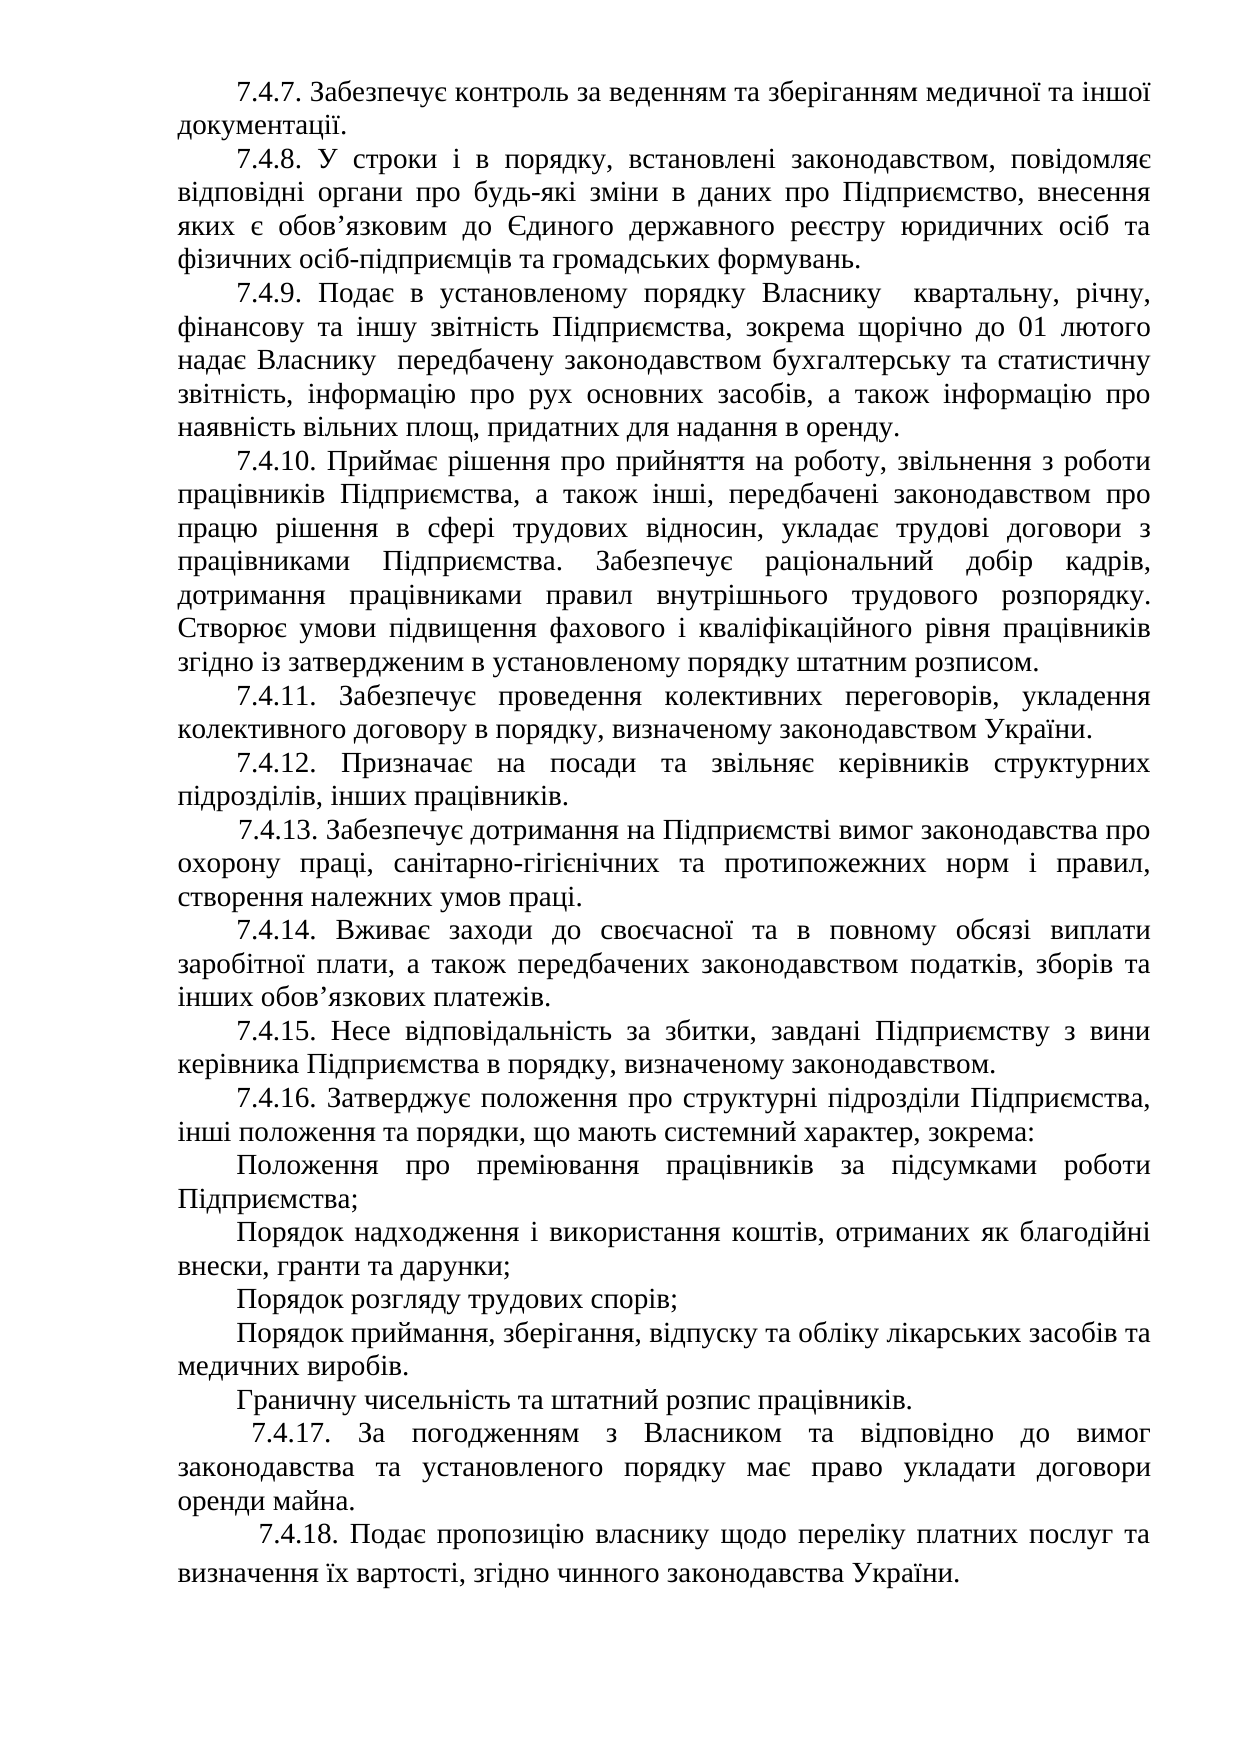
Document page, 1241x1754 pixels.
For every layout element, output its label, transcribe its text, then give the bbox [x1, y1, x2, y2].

text 7.4.8. У строки і в порядку, встановлені законодавством, повідомляє відповідні органи про будь-які зміни в даних про Підприємство, внесення яких є обов’язковим до Єдиного державного реєстру юридичних осіб та фізичних осіб-підприємців та громадських формувань. [177, 141, 1152, 275]
text 7.4.7. Забезпечує контроль за веденням та зберіганням медичної та іншої документації. [177, 74, 1152, 141]
text 7.4.18. Подає пропозицію власнику щодо переліку платних послуг та визначення їх вартості, згідно чинного законодавства України. [177, 1516, 1152, 1588]
text Положення про преміювання працівників за підсумками роботи Підприємства; [177, 1147, 1152, 1214]
text Порядок розгляду трудових спорів; [177, 1281, 1152, 1315]
text 7.4.9. Подає в установленому порядку Власнику квартальну, річну, фінансову та іншу звітність Підприємства, зокрема щорічно до 01 лютого надає Власнику передбачену законодавством бухгалтерську та статистичну звітність, інформацію про рух основних засобів, а також інформацію про наявність вільних площ, придатних для надання в оренду. [177, 275, 1152, 443]
text 7.4.13. Забезпечує дотримання на Підприємстві вимог законодавства про охорону праці, санітарно-гігієнічних та протипожежних норм і правил, створення належних умов праці. [177, 812, 1152, 912]
text 7.4.16. Затверджує положення про структурні підрозділи Підприємства, інші положення та порядки, що мають системний характер, зокрема: [177, 1080, 1152, 1147]
text 7.4.17. За погодженням з Власником та відповідно до вимог законодавства та установленого порядку має право укладати договори оренди майна. [177, 1416, 1152, 1516]
text 7.4.11. Забезпечує проведення колективних переговорів, укладення колективного договору в порядку, визначеному законодавством України. [177, 678, 1152, 745]
text Граничну чисельність та штатний розпис працівників. [177, 1382, 1152, 1416]
text 7.4.14. Вживає заходи до своєчасної та в повному обсязі виплати заробітної плати, а також передбачених законодавством податків, зборів та інших обов’язкових платежів. [177, 912, 1152, 1013]
text 7.4.15. Несе відповідальність за збитки, завдані Підприємству з вини керівника Підприємства в порядку, визначеному законодавством. [177, 1013, 1152, 1080]
text 7.4.12. Призначає на посади та звільняє керівників структурних підрозділів, інших працівників. [177, 745, 1152, 812]
text Порядок надходження і використання коштів, отриманих як благодійні внески, гранти та дарунки; [177, 1214, 1152, 1281]
text Порядок приймання, зберігання, відпуску та обліку лікарських засобів та медичних виробів. [177, 1315, 1152, 1382]
text 7.4.10. Приймає рішення про прийняття на роботу, звільнення з роботи працівників Підприємства, а також інші, передбачені законодавством про працю рішення в сфері трудових відносин, укладає трудові договори з працівниками Підприємства. Забезпечує раціональний добір кадрів, дотримання працівниками правил внутрішнього трудового розпорядку. Створює умови підвищення фахового і кваліфікаційного рівня працівників згідно із затвердженим в установленому порядку штатним розписом. [177, 443, 1152, 678]
